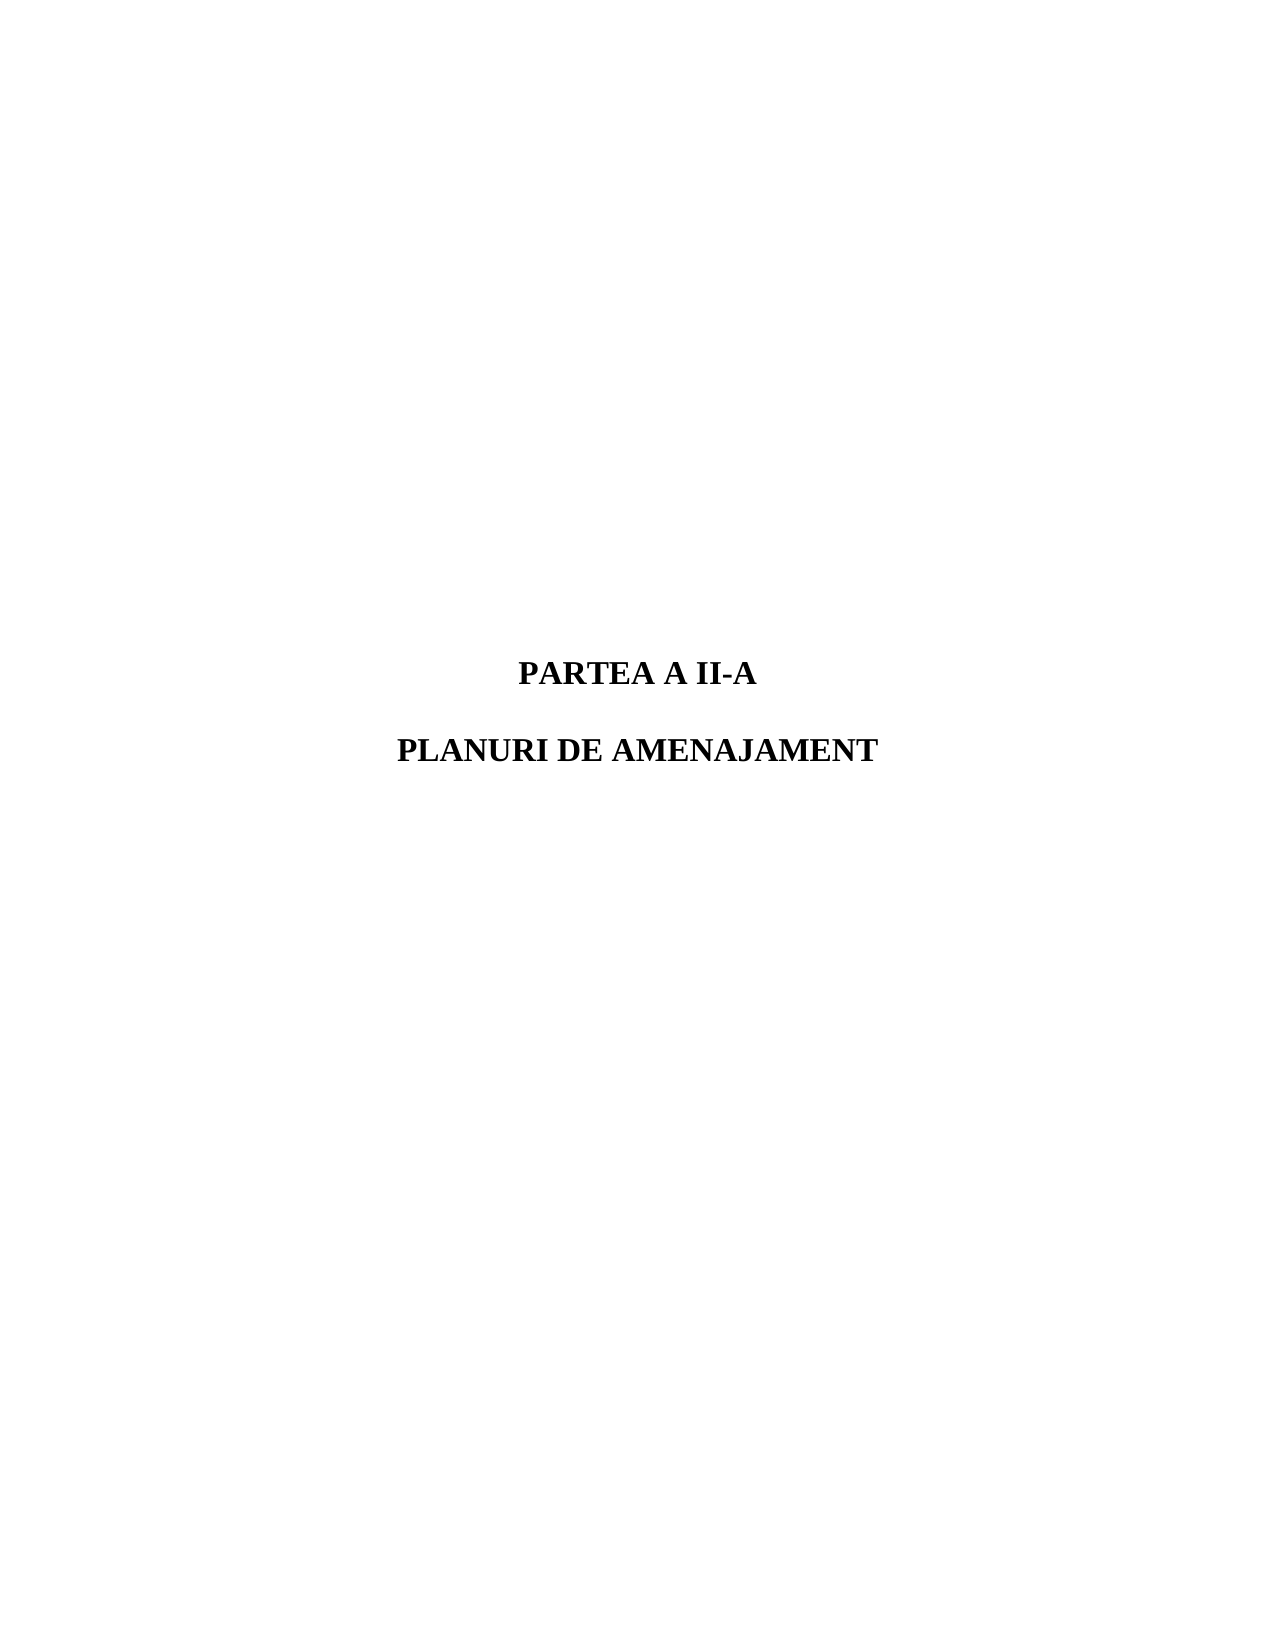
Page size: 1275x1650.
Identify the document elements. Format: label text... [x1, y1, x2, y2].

text PLANURI DE AMENAJAMENT [187, 730, 1087, 768]
text PARTEA A II-A [187, 653, 1087, 691]
